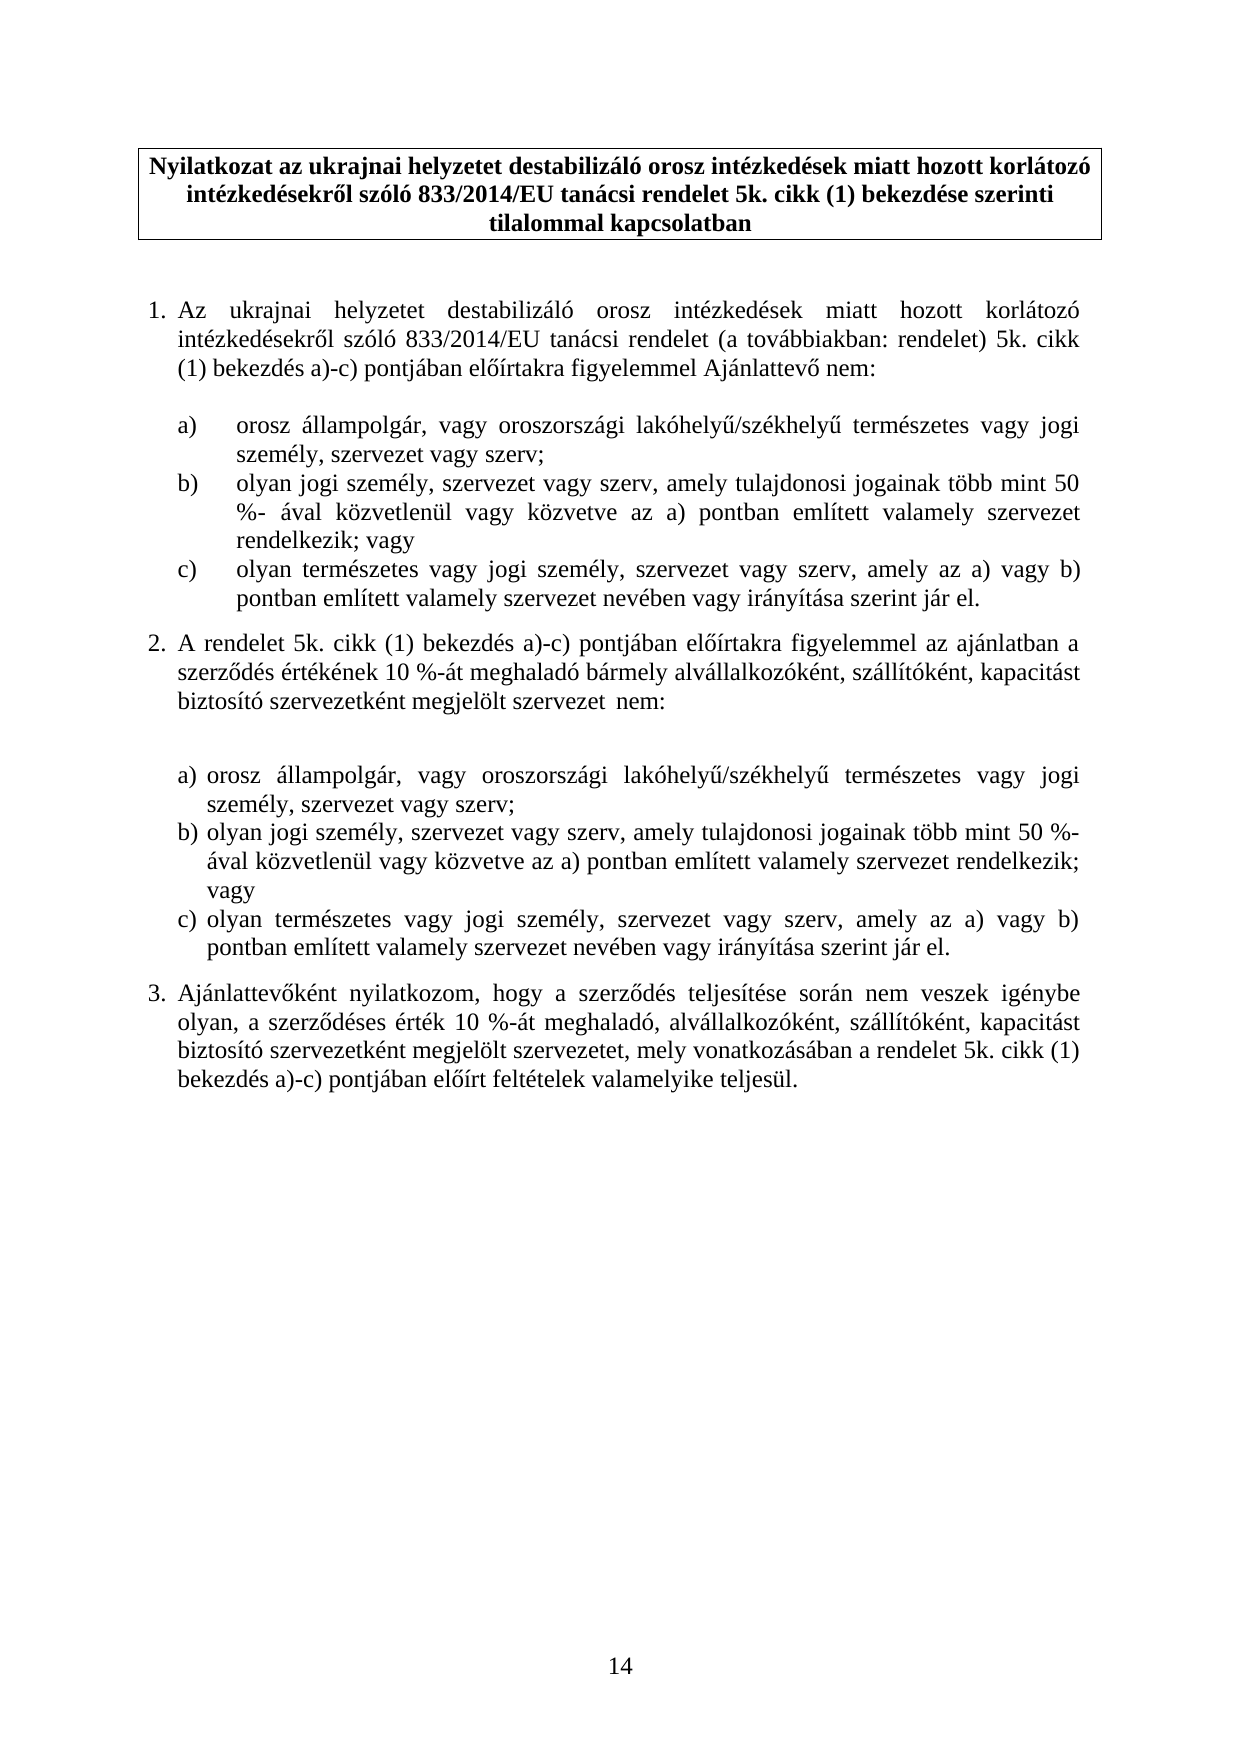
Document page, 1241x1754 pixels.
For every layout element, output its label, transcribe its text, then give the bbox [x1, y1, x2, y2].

list orosz állampolgár, vagy oroszországi lakóhelyű/székhelyű természetes vagy jogi személy, szervezet vagy szerv; [177, 410, 1080, 468]
list olyan jogi személy, szervezet vagy szerv, amely tulajdonosi jogainak több mint 50 %- ával közvetlenül vagy közvetve az a) pontban említett valamely szervezet rendelkezik; vagy [177, 468, 1080, 554]
text Nyilatkozat az ukrajnai helyzetet destabilizáló orosz intézkedések miatt hozott korlátozó intézkedésekről szóló 833/2014/EU tanácsi rendelet 5k. cikk (1) bekezdése szerinti tilalommal kapcsolatban [139, 149, 1101, 239]
list olyan jogi személy, szervezet vagy szerv, amely tulajdonosi jogainak több mint 50 %- ával közvetlenül vagy közvetve az a) pontban említett valamely szervezet rendelkezik; vagy [177, 817, 1080, 904]
list Az ukrajnai helyzetet destabilizáló orosz intézkedések miatt hozott korlátozó intézkedésekről szóló 833/2014/EU tanácsi rendelet (a továbbiakban: rendelet) 5k. cikk (1) bekezdés a)-c) pontjában előírtakra figyelemmel Ajánlattevő nem: [148, 295, 1080, 382]
list Ajánlattevőként nyilatkozom, hogy a szerződés teljesítése során nem veszek igénybe olyan, a szerződéses érték 10 %-át meghaladó, alvállalkozóként, szállítóként, kapacitást biztosító szervezetként megjelölt szervezetet, mely vonatkozásában a rendelet 5k. cikk (1) bekezdés a)-c) pontjában előírt feltételek valamelyike teljesül. [148, 978, 1081, 1093]
list olyan természetes vagy jogi személy, szervezet vagy szerv, amely az a) vagy b) pontban említett valamely szervezet nevében vagy irányítása szerint jár el. [177, 554, 1081, 612]
list olyan természetes vagy jogi személy, szervezet vagy szerv, amely az a) vagy b) pontban említett valamely szervezet nevében vagy irányítása szerint jár el. [177, 904, 1080, 961]
list A rendelet 5k. cikk (1) bekezdés a)-c) pontjában előírtakra figyelemmel az ajánlatban a szerződés értékének 10 %-át meghaladó bármely alvállalkozóként, szállítóként, kapacitást biztosító szervezetként megjelölt szervezet nem: [148, 628, 1081, 714]
list orosz állampolgár, vagy oroszországi lakóhelyű/székhelyű természetes vagy jogi személy, szervezet vagy szerv; [177, 760, 1080, 817]
